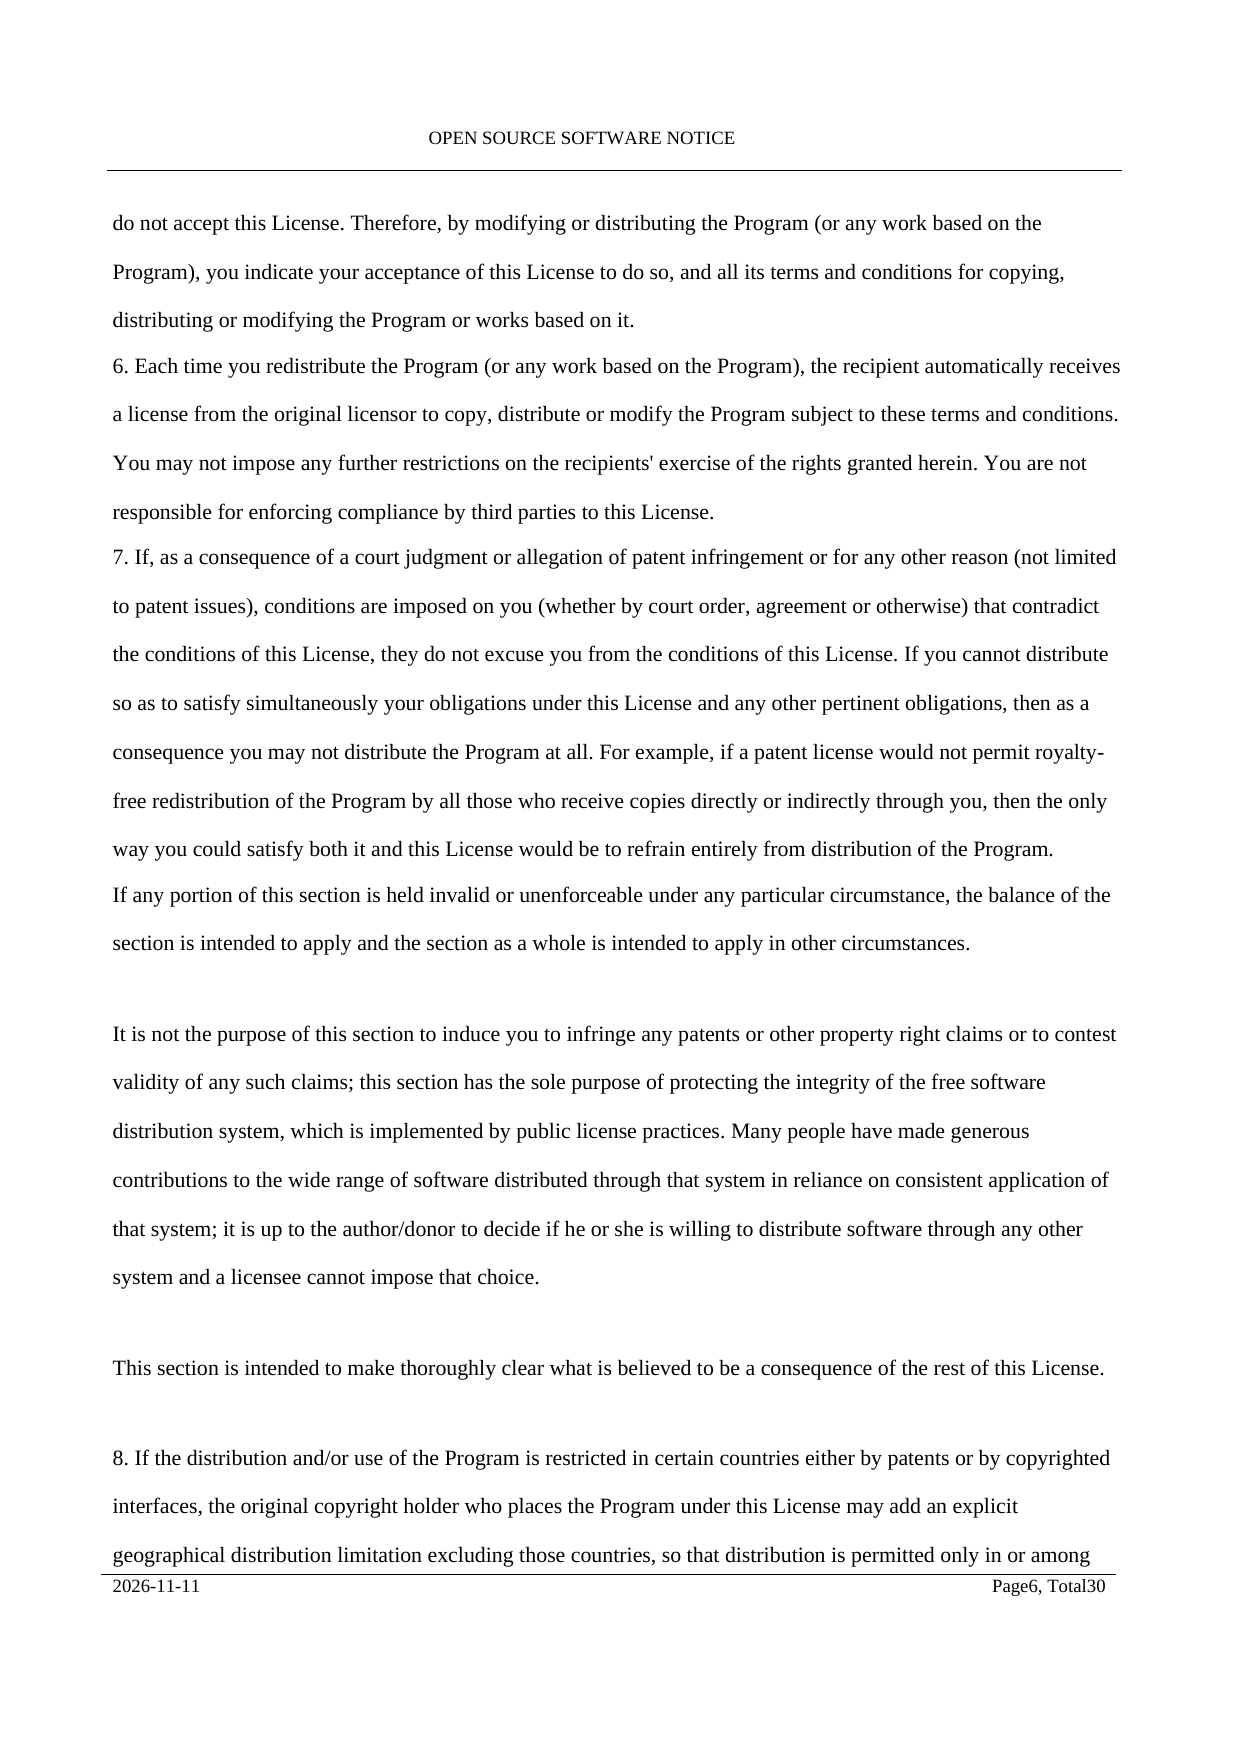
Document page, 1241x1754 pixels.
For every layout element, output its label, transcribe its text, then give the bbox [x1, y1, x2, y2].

text This section is intended to make thoroughly clear what is believed to be a consequence of the rest of this License. [112, 1351, 1128, 1383]
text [112, 1441, 1128, 1571]
text It is not the purpose of this section to induce you to infringe any patents or other property right claims or to contest validity of any such claims; this section has the sole purpose of protecting the integrity of the free software distribution system, which is implemented by public license practices. Many people have made generous contributions to the wide range of software distributed through that system in reliance on consistent application of that system; it is up to the author/donor to decide if he or she is willing to distribute software through any other system and a licensee cannot impose that choice. [112, 1017, 1128, 1293]
text If any portion of this section is held invalid or unenforceable under any particular circumstance, the balance of the section is intended to apply and the section as a whole is intended to apply in other circumstances. [112, 878, 1128, 959]
text 7. If, as a consequence of a court judgment or allegation of patent infringement or for any other reason (not limited to patent issues), conditions are imposed on you (whether by court order, agreement or otherwise) that contradict the conditions of this License, they do not excuse you from the conditions of this License. If you cannot distribute so as to satisfy simultaneously your obligations under this License and any other pertinent obligations, then as a consequence you may not distribute the Program at all. For example, if a patent license would not permit royalty-free redistribution of the Program by all those who receive copies directly or indirectly through you, then the only way you could satisfy both it and this License would be to refrain entirely from distribution of the Program. [112, 540, 1128, 865]
text 6. Each time you redistribute the Program (or any work based on the Program), the recipient automatically receives a license from the original licensor to copy, distribute or modify the Program subject to these terms and conditions. You may not impose any further restrictions on the recipients' exercise of the rights granted herein. You are not responsible for enforcing compliance by third parties to this License. [112, 349, 1128, 528]
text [112, 206, 1128, 336]
